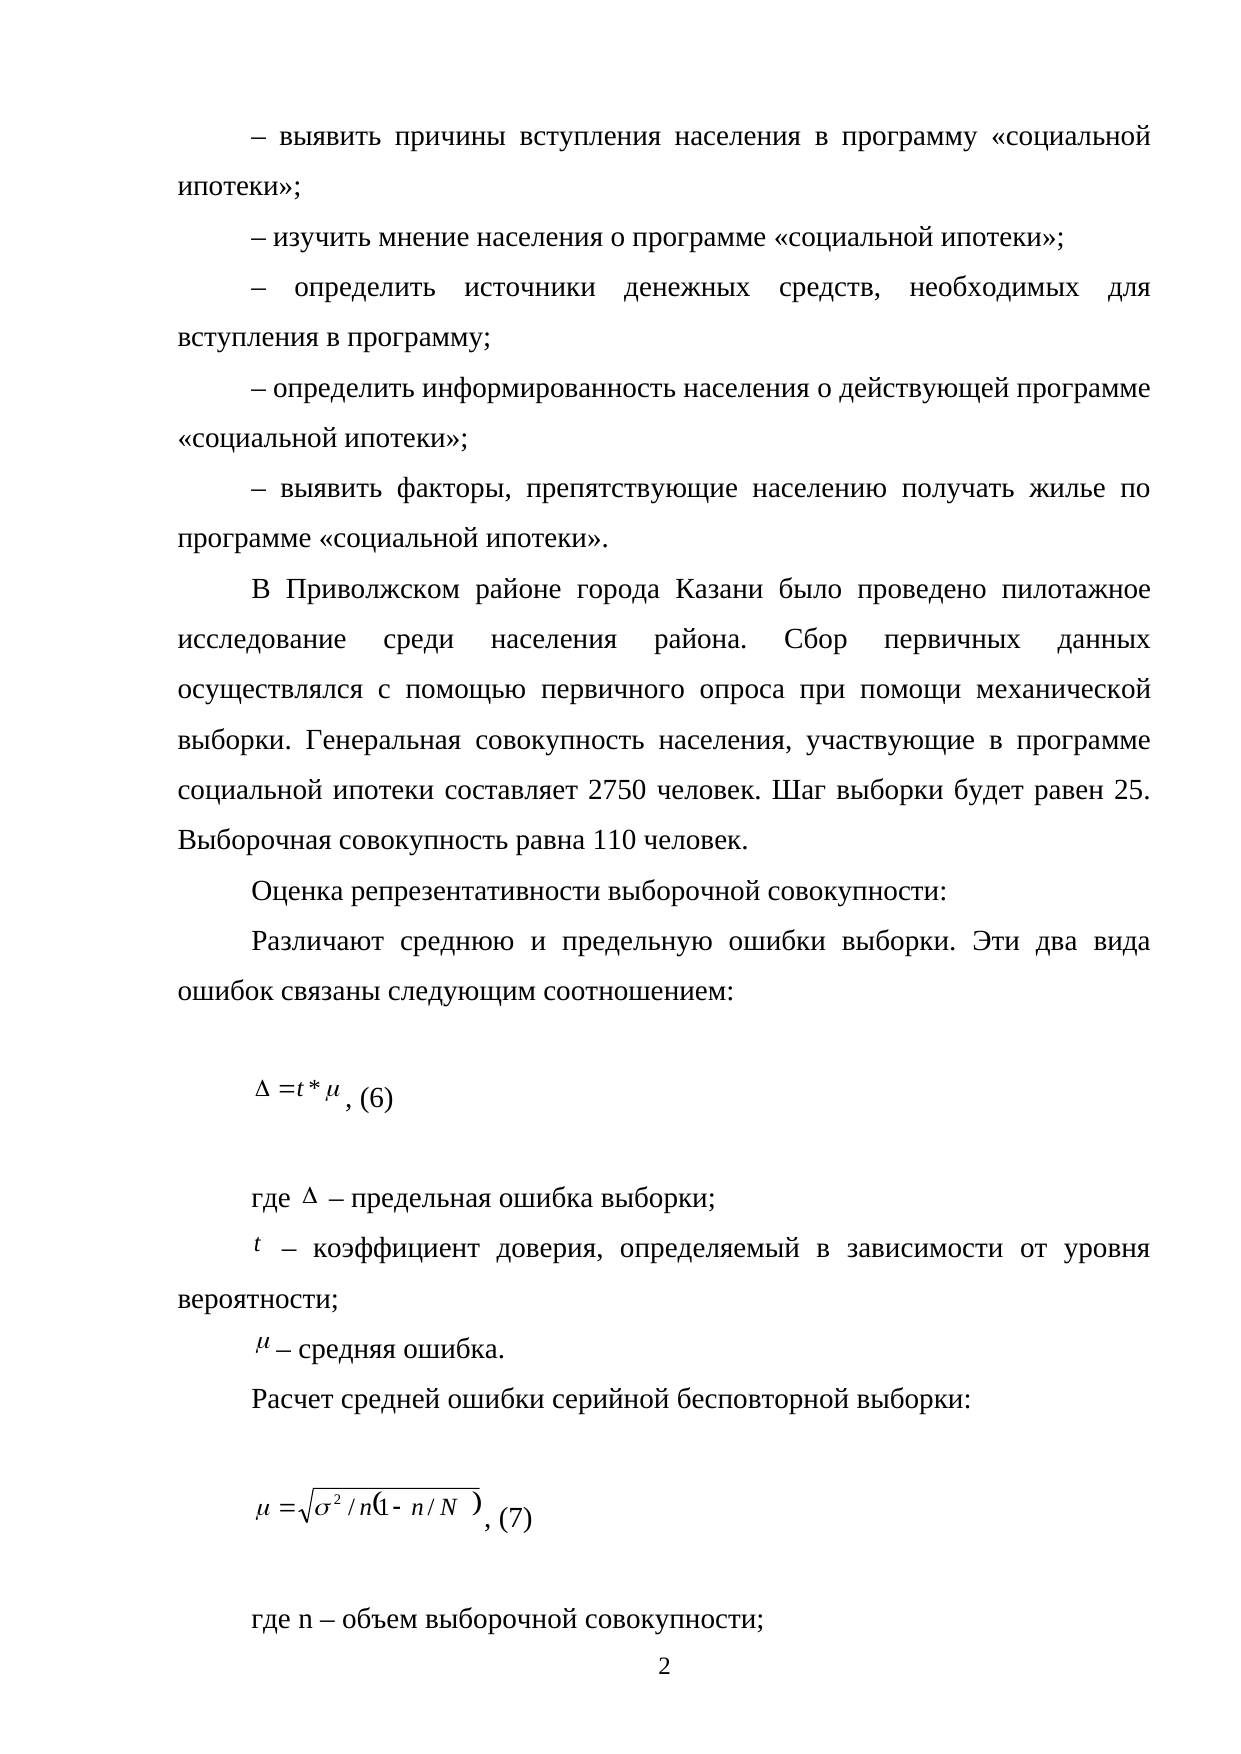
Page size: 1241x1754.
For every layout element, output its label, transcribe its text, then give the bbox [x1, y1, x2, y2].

text – определить источники денежных средств, необходимых для вступления в программу; [177, 269, 1152, 353]
text – определить информированность населения о действующей программе «социальной ипотеки»; [177, 370, 1152, 453]
text – выявить факторы, препятствующие населению получать жилье по программе «социальной ипотеки». [177, 470, 1152, 554]
text – выявить причины вступления населения в программу «социальной ипотеки»; [177, 118, 1152, 202]
text Различают среднюю и предельную ошибки выборки. Эти два вида ошибок связаны следующим соотношением: [177, 923, 1152, 1007]
text , (6) [177, 1074, 1152, 1113]
text В Приволжском районе города Казани было проведено пилотажное исследование среди населения района. Сбор первичных данных осуществлялся с помощью первичного опроса при помощи механической выборки. Генеральная совокупность населения, участвующие в программе социальной ипотеки составляет 2750 человек. Шаг выборки будет равен 25. Выборочная совокупность равна 110 человек. [177, 571, 1152, 856]
text где – предельная ошибка выборки; [177, 1180, 1152, 1214]
text – средняя ошибка. [177, 1331, 1152, 1365]
text где n – объем выборочной совокупности; [177, 1601, 1152, 1634]
text – изучить мнение населения о программе «социальной ипотеки»; [177, 219, 1152, 252]
text – коэффициент доверия, определяемый в зависимости от уровня вероятности; [177, 1231, 1152, 1314]
text , (7) [177, 1482, 1152, 1534]
text Оценка репрезентативности выборочной совокупности: [177, 873, 1152, 906]
text Расчет средней ошибки серийной бесповторной выборки: [177, 1382, 1152, 1415]
